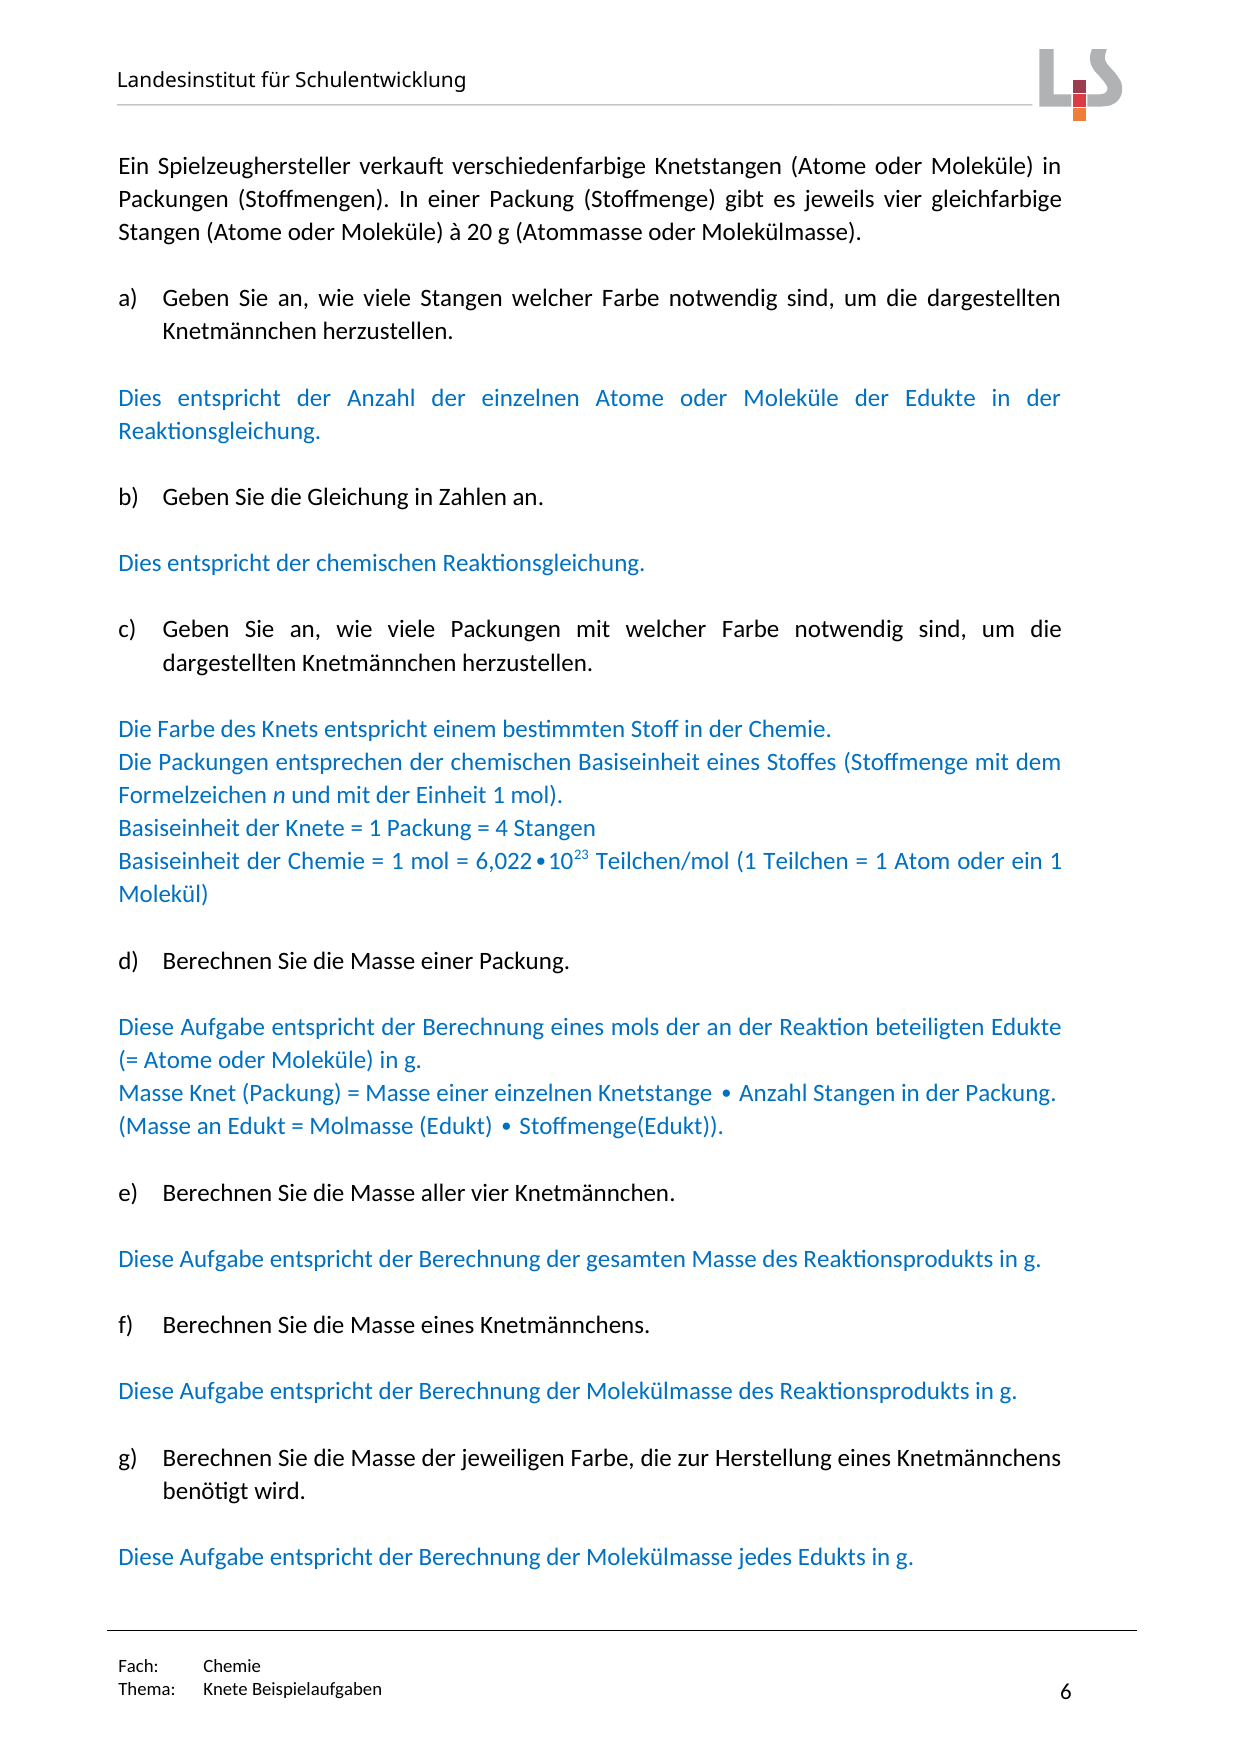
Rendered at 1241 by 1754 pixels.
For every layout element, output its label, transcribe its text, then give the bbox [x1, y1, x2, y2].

text Diese Aufgabe entspricht der Berechnung der Molekülmasse des Reaktionsprodukts in g. [118, 1373, 1063, 1406]
text Masse Knet (Packung) = Masse einer einzelnen Knetstange ∙ Anzahl Stangen in der Packung. [118, 1075, 1063, 1108]
text Die Farbe des Knets entspricht einem bestimmten Stoff in der Chemie. [118, 711, 1063, 744]
text Ein Spielzeughersteller verkauft verschiedenfarbige Knetstangen (Atome oder Moleküle) in Packungen (Stoffmengen). In einer Packung (Stoffmenge) gibt es jeweils vier gleichfarbige Stangen (Atome oder Moleküle) à 20 g (Atommasse oder Molekülmasse). [118, 148, 1063, 247]
text Berechnen Sie die Masse einer Packung. [118, 943, 1063, 976]
text Berechnen Sie die Masse aller vier Knetmännchen. [118, 1174, 1063, 1208]
text Berechnen Sie die Masse eines Knetmännchens. [118, 1307, 1063, 1340]
text Dies entspricht der Anzahl der einzelnen Atome oder Moleküle der Edukte in der Reaktionsgleichung. [118, 379, 1063, 446]
text Geben Sie an, wie viele Packungen mit welcher Farbe notwendig sind, um die dargestellten Knetmännchen herzustellen. [118, 611, 1063, 678]
text Dies entspricht der chemischen Reaktionsgleichung. [118, 545, 1063, 578]
text Die Packungen entsprechen der chemischen Basiseinheit eines Stoffes (Stoffmenge mit dem Formelzeichen n und mit der Einheit 1 mol). [118, 744, 1063, 810]
text Diese Aufgabe entspricht der Berechnung eines mols der an der Reaktion beteiligten Edukte (= Atome oder Moleküle) in g. [118, 1009, 1063, 1075]
text Basiseinheit der Knete = 1 Packung = 4 Stangen [118, 810, 1063, 843]
text (Masse an Edukt = Molmasse (Edukt) ∙ Stoffmenge(Edukt)). [118, 1108, 1063, 1141]
text Diese Aufgabe entspricht der Berechnung der Molekülmasse jedes Edukts in g. [118, 1539, 1063, 1572]
text Basiseinheit der Chemie = 1 mol = 6,022∙1023 Teilchen/mol (1 Teilchen = 1 Atom oder ein 1 Molekül) [118, 843, 1063, 909]
text Geben Sie die Gleichung in Zahlen an. [118, 479, 1063, 512]
text Diese Aufgabe entspricht der Berechnung der gesamten Masse des Reaktionsprodukts in g. [118, 1241, 1063, 1274]
list Geben Sie an, wie viele Stangen welcher Farbe notwendig sind, um die dargestellten Knetmännchen herzustellen. [118, 280, 1063, 346]
text Berechnen Sie die Masse der jeweiligen Farbe, die zur Herstellung eines Knetmännchens benötigt wird. [118, 1439, 1063, 1506]
